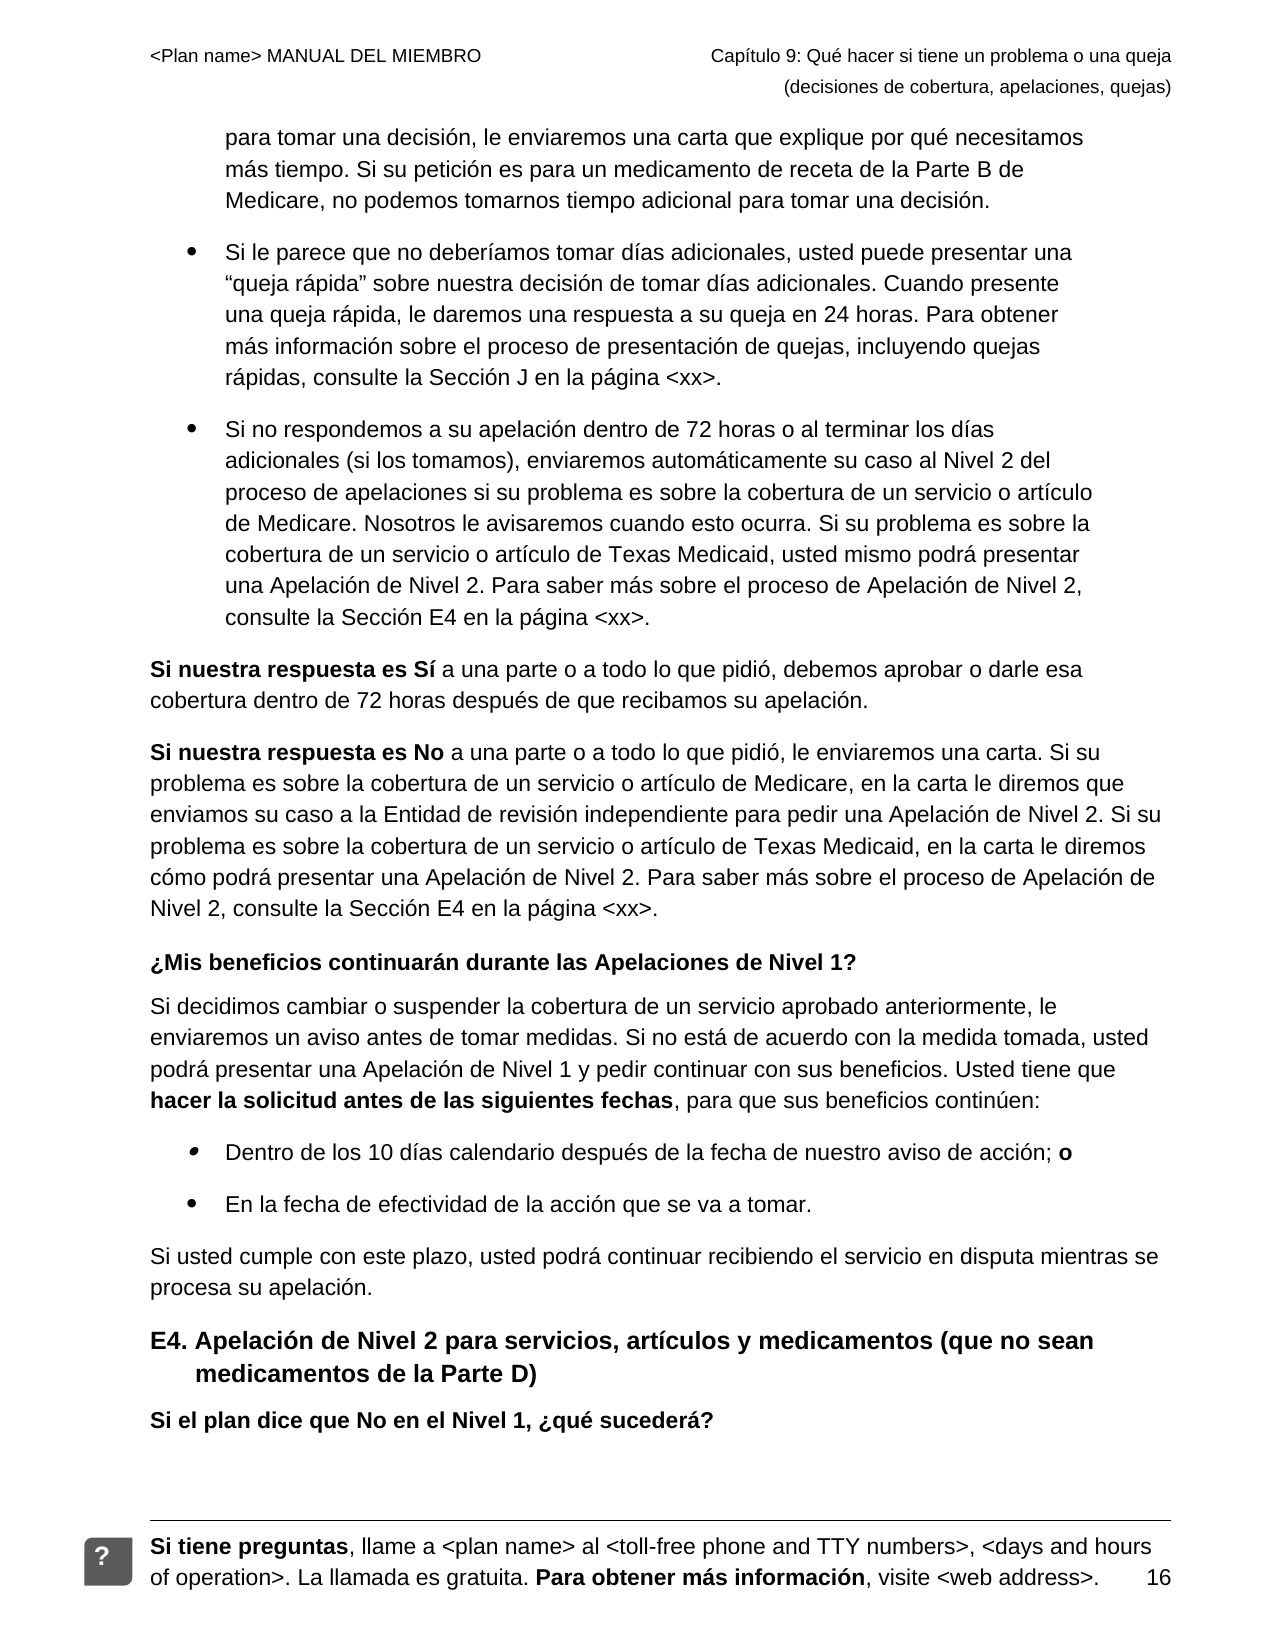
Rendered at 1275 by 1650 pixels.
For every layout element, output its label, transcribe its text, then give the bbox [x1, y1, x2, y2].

subtitle E4. Apelación de Nivel 2 para servicios, artículos y medicamentos (que no sean medicamentos de la Parte D) [150, 1323, 1096, 1389]
list Si nuestra respuesta es No a una parte o a todo lo que pidió, le enviaremos una carta. Si su problema es sobre la cobertura de un servicio o artículo de Medicare, en la carta le diremos que enviamos su caso a la Entidad de revisión independiente para pedir una Apelación de Nivel 2. Si su problema es sobre la cobertura de un servicio o artículo de Texas Medicaid, en la carta le diremos cómo podrá presentar una Apelación de Nivel 2. Para saber más sobre el proceso de Apelación de Nivel 2, consulte la Sección E4 en la página <xx>. [150, 735, 1171, 923]
text Si usted cumple con este plazo, usted podrá continuar recibiendo el servicio en disputa mientras se procesa su apelación. [150, 1239, 1171, 1302]
list Si no respondemos a su apelación dentro de 72 horas o al terminar los días adicionales (si los tomamos), enviaremos automáticamente su caso al Nivel 2 del proceso de apelaciones si su problema es sobre la cobertura de un servicio o artículo de Medicare. Nosotros le avisaremos cuando esto ocurra. Si su problema es sobre la cobertura de un servicio o artículo de Texas Medicaid, usted mismo podrá presentar una Apelación de Nivel 2. Para saber más sobre el proceso de Apelación de Nivel 2, consulte la Sección E4 en la página <xx>. [187, 412, 1096, 631]
text Si decidimos cambiar o suspender la cobertura de un servicio aprobado anteriormente, le enviaremos un aviso antes de tomar medidas. Si no está de acuerdo con la medida tomada, usted podrá presentar una Apelación de Nivel 1 y pedir continuar con sus beneficios. Usted tiene que hacer la solicitud antes de las siguientes fechas, para que sus beneficios continúen: [150, 989, 1171, 1114]
list Si nuestra respuesta es Sí a una parte o a todo lo que pidió, debemos aprobar o darle esa cobertura dentro de 72 horas después de que recibamos su apelación. [150, 652, 1171, 714]
list Si le parece que no deberíamos tomar días adicionales, usted puede presentar una “queja rápida” sobre nuestra decisión de tomar días adicionales. Cuando presente una queja rápida, le daremos una respuesta a su queja en 24 horas. Para obtener más información sobre el proceso de presentación de quejas, incluyendo quejas rápidas, consulte la Sección J en la página <xx>. [187, 235, 1096, 392]
list En la fecha de efectividad de la acción que se va a tomar. [187, 1187, 1096, 1219]
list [187, 121, 1096, 214]
list Dentro de los 10 días calendario después de la fecha de nuestro aviso de acción; o [187, 1135, 1096, 1167]
subtitle Si el plan dice que No en el Nivel 1, ¿qué sucederá? [150, 1402, 1096, 1435]
subtitle ¿Mis beneficios continuarán durante las Apelaciones de Nivel 1? [150, 944, 1096, 977]
